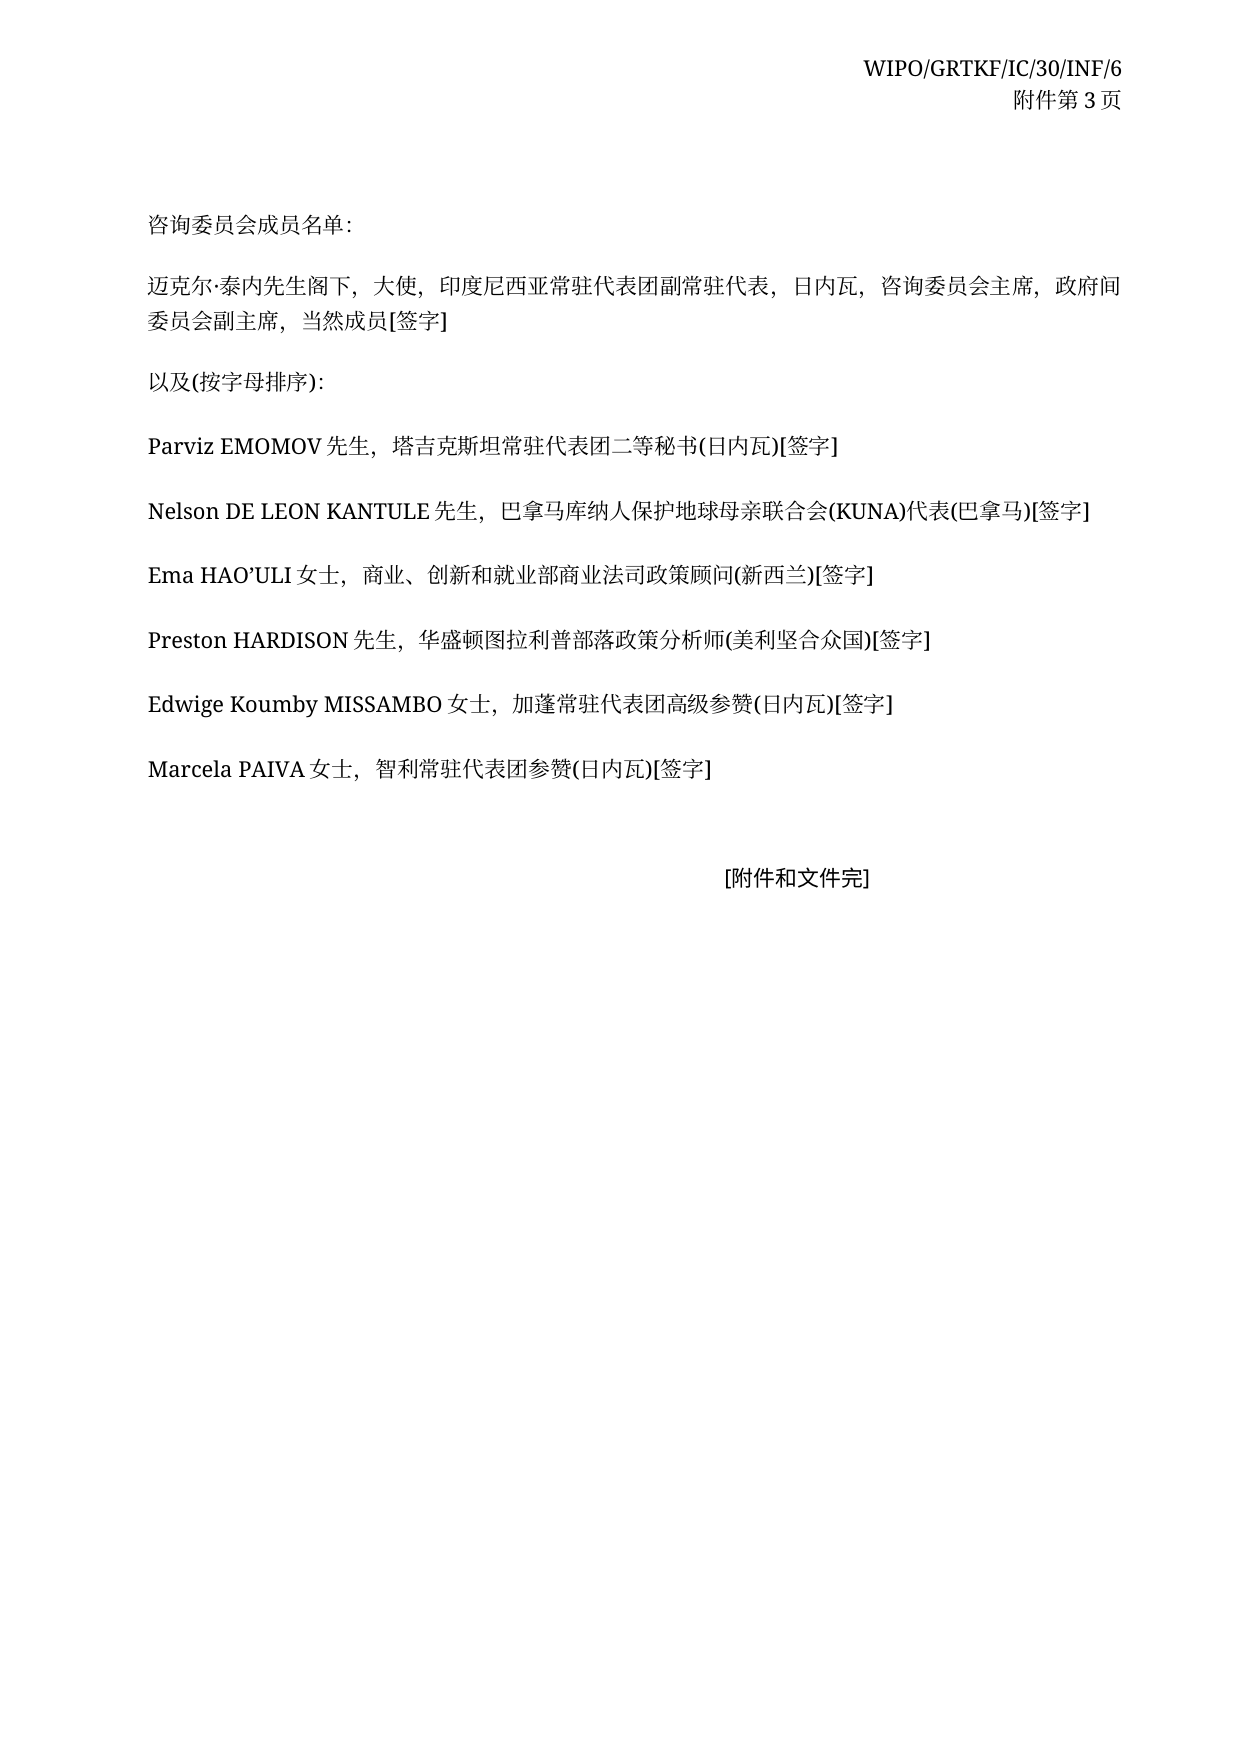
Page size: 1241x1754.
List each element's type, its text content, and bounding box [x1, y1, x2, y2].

text 迈克尔·泰内先生阁下，大使，印度尼西亚常驻代表团副常驻代表，日内瓦，咨询委员会主席，政府间委员会副主席，当然成员[签字] [148, 265, 1122, 336]
text Edwige Koumby MISSAMBO女士，加蓬常驻代表团高级参赞(日内瓦)[签字] [148, 680, 1110, 719]
text [附件和文件完] [724, 857, 1122, 892]
text Marcela PAIVA女士，智利常驻代表团参赞(日内瓦)[签字] [148, 744, 1110, 784]
text Ema HAO’ULI女士，商业、创新和就业部商业法司政策顾问(新西兰)[签字] [148, 551, 1110, 590]
text Nelson DE LEON KANTULE先生，巴拿马库纳人保护地球母亲联合会(KUNA)代表(巴拿马)[签字] [148, 486, 1110, 526]
text Parviz EMOMOV先生，塔吉克斯坦常驻代表团二等秘书(日内瓦)[签字] [148, 421, 1110, 461]
text 以及(按字母排序)： [148, 361, 1122, 396]
text Preston HARDISON先生，华盛顿图拉利普部落政策分析师(美利坚合众国)[签字] [148, 615, 1110, 655]
text 咨询委员会成员名单： [148, 205, 1122, 240]
